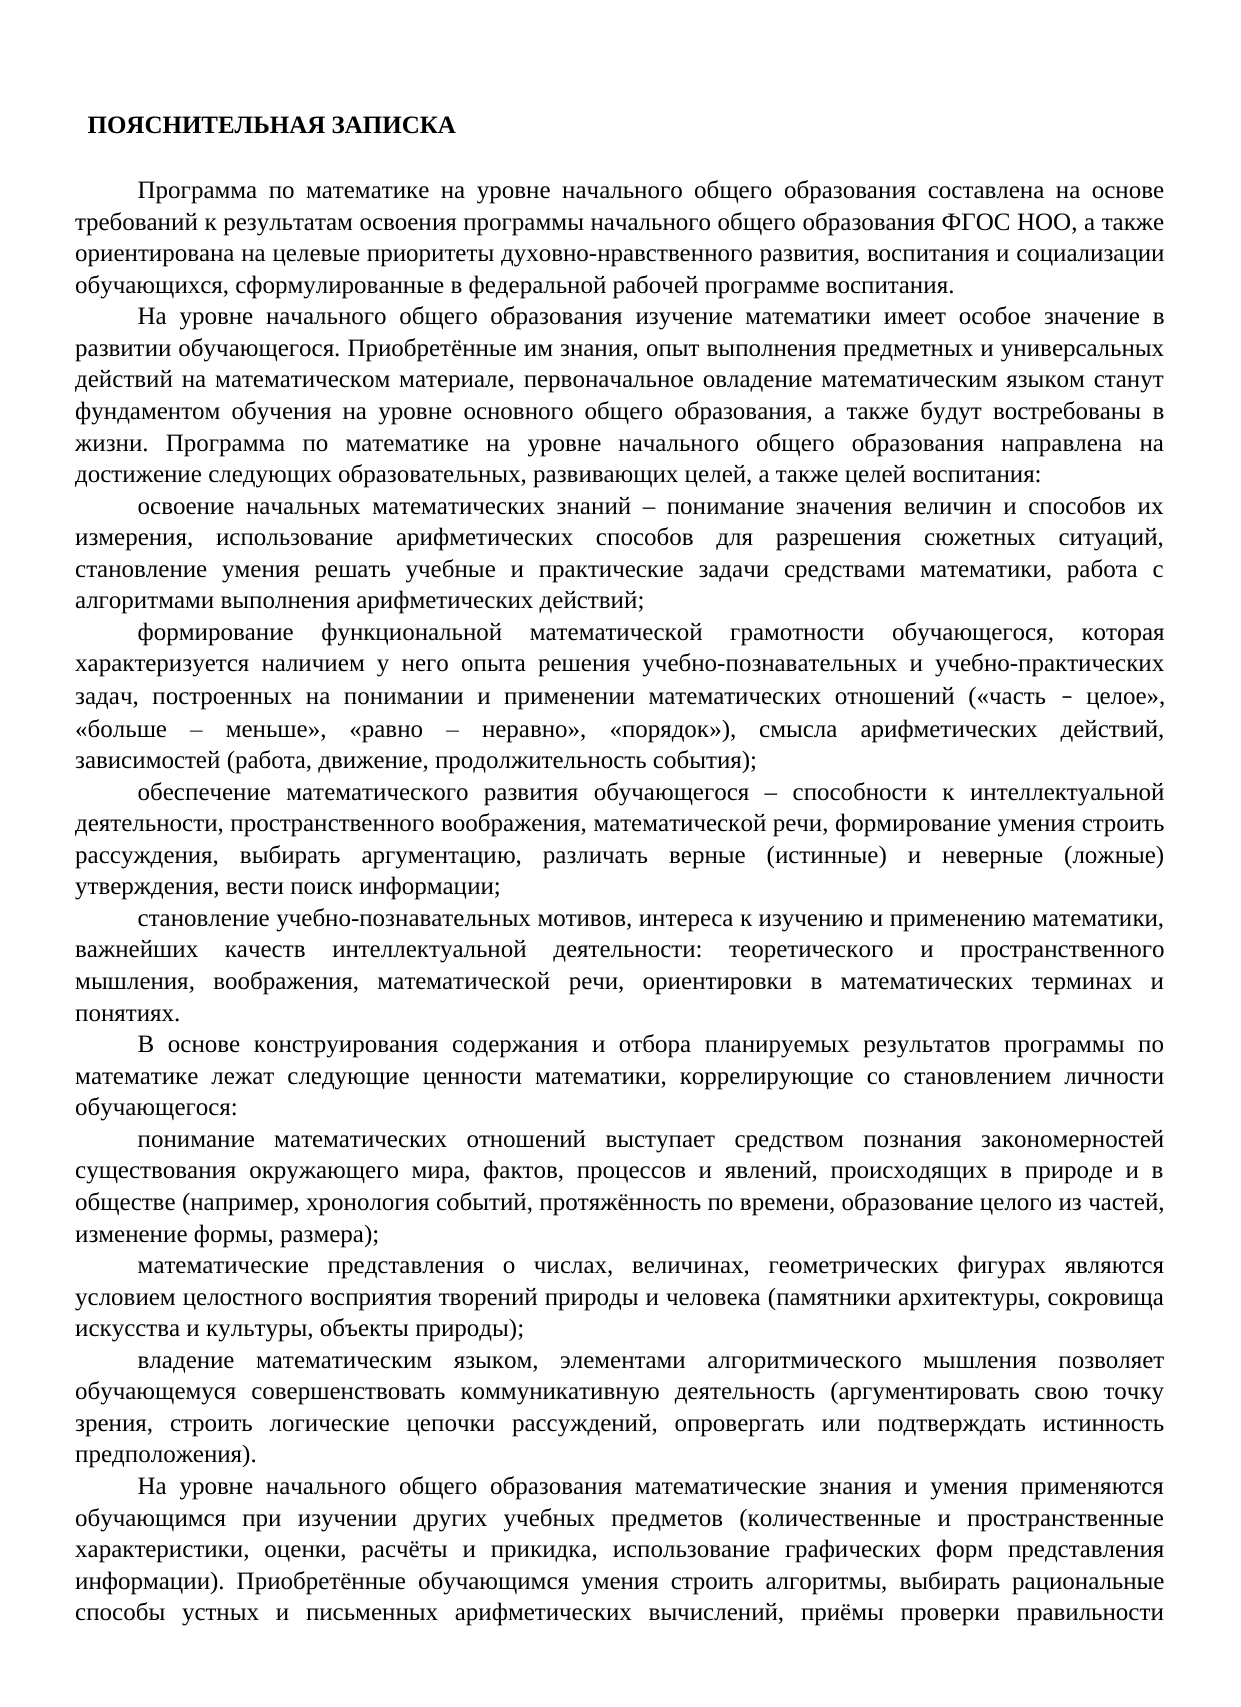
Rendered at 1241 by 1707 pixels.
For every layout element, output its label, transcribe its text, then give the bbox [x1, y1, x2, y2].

text становление учебно-познавательных мотивов, интереса к изучению и применению математики, важнейших качеств интеллектуальной деятельности: теоретического и пространственного мышления, воображения, математической речи, ориентировки в математических терминах и понятиях. [75, 903, 1165, 1026]
text понимание математических отношений выступает средством познания закономерностей существования окружающего мира, фактов, процессов и явлений, происходящих в природе и в обществе (например, хронология событий, протяжённость по времени, образование целого из частей, изменение формы, размера); [75, 1124, 1165, 1247]
text ПОЯСНИТЕЛЬНАЯ ЗАПИСКА [87, 110, 1165, 139]
text формирование функциональной математической грамотности обучающегося, которая характеризуется наличием у него опыта решения учебно-познавательных и учебно-практических задач, построенных на понимании и применении математических отношений («часть – целое», «больше – меньше», «равно – неравно», «порядок»), смысла арифметических действий, зависимостей (работа, движение, продолжительность события); [75, 617, 1165, 774]
text освоение начальных математических знаний – понимание значения величин и способов их измерения, использование арифметических способов для разрешения сюжетных ситуаций, становление умения решать учебные и практические задачи средствами математики, работа с алгоритмами выполнения арифметических действий; [75, 491, 1165, 614]
text В основе конструирования содержания и отбора планируемых результатов программы по математике лежат следующие ценности математики, коррелирующие со становлением личности обучающегося: [75, 1029, 1165, 1121]
text обеспечение математического развития обучающегося – способности к интеллектуальной деятельности, пространственного воображения, математической речи, формирование умения строить рассуждения, выбирать аргументацию, различать верные (истинные) и неверные (ложные) утверждения, вести поиск информации; [75, 777, 1165, 900]
text владение математическим языком, элементами алгоритмического мышления позволяет обучающемуся совершенствовать коммуникативную деятельность (аргументировать свою точку зрения, строить логические цепочки рассуждений, опровергать или подтверждать истинность предположения). [75, 1345, 1165, 1468]
text Программа по математике на уровне начального общего образования составлена на основе требований к результатам освоения программы начального общего образования ФГОС НОО, а также ориентирована на целевые приоритеты духовно-нравственного развития, воспитания и социализации обучающихся, сформулированные в федеральной рабочей программе воспитания. [75, 175, 1165, 298]
text математические представления о числах, величинах, геометрических фигурах являются условием целостного восприятия творений природы и человека (памятники архитектуры, сокровища искусства и культуры, объекты природы); [75, 1250, 1165, 1342]
text На уровне начального общего образования изучение математики имеет особое значение в развитии обучающегося. Приобретённые им знания, опыт выполнения предметных и универсальных действий на математическом материале, первоначальное овладение математическим языком станут фундаментом обучения на уровне основного общего образования, а также будут востребованы в жизни. Программа по математике на уровне начального общего образования направлена на достижение следующих образовательных, развивающих целей, а также целей воспитания: [75, 301, 1165, 488]
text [75, 1471, 1165, 1626]
